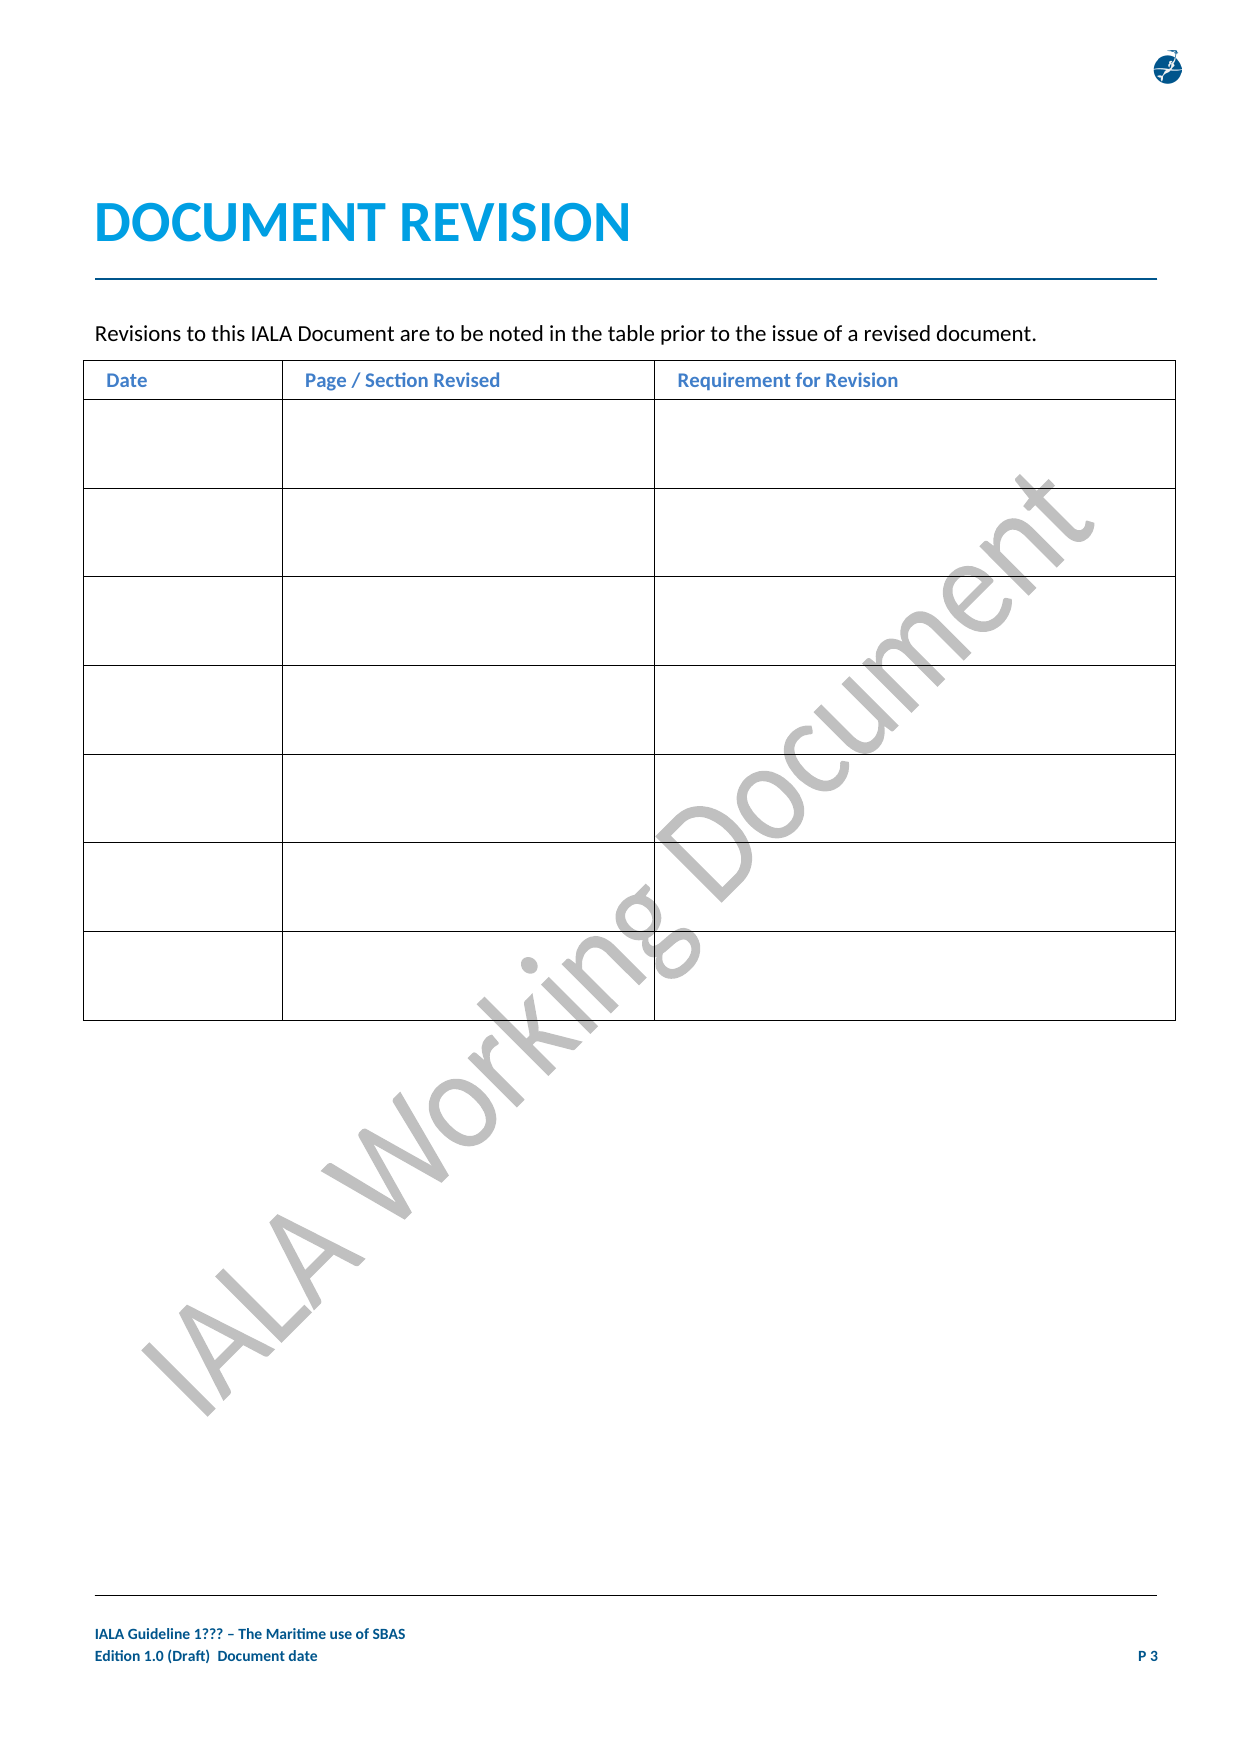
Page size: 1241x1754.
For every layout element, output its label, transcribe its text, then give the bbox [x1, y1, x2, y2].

table_cell [84, 400, 282, 488]
table_header Requirement for Revision [655, 361, 1175, 399]
table_cell [84, 489, 282, 576]
table_cell [655, 755, 1175, 842]
table_cell [84, 755, 282, 842]
table_cell [283, 755, 654, 842]
picture [1122, 0, 1241, 119]
table_cell [655, 932, 1175, 1019]
table_cell [655, 400, 1175, 488]
table_cell [283, 577, 654, 665]
table_cell [84, 577, 282, 665]
table_cell [283, 400, 654, 488]
table_cell [84, 843, 282, 931]
table_cell [283, 932, 654, 1019]
table_header Date [84, 361, 282, 399]
table_cell [84, 932, 282, 1019]
table_cell [655, 666, 1175, 753]
table_cell [283, 666, 654, 753]
table_cell [84, 666, 282, 753]
table_cell [655, 489, 1175, 576]
table_cell [655, 577, 1175, 665]
table_header Page / Section Revised [283, 361, 654, 399]
table_cell [655, 843, 1175, 931]
text Revisions to this IALA Document are to be noted in the table prior to the issue of a revised document. [94, 319, 1157, 347]
table_cell [283, 489, 654, 576]
table_cell [283, 843, 654, 931]
